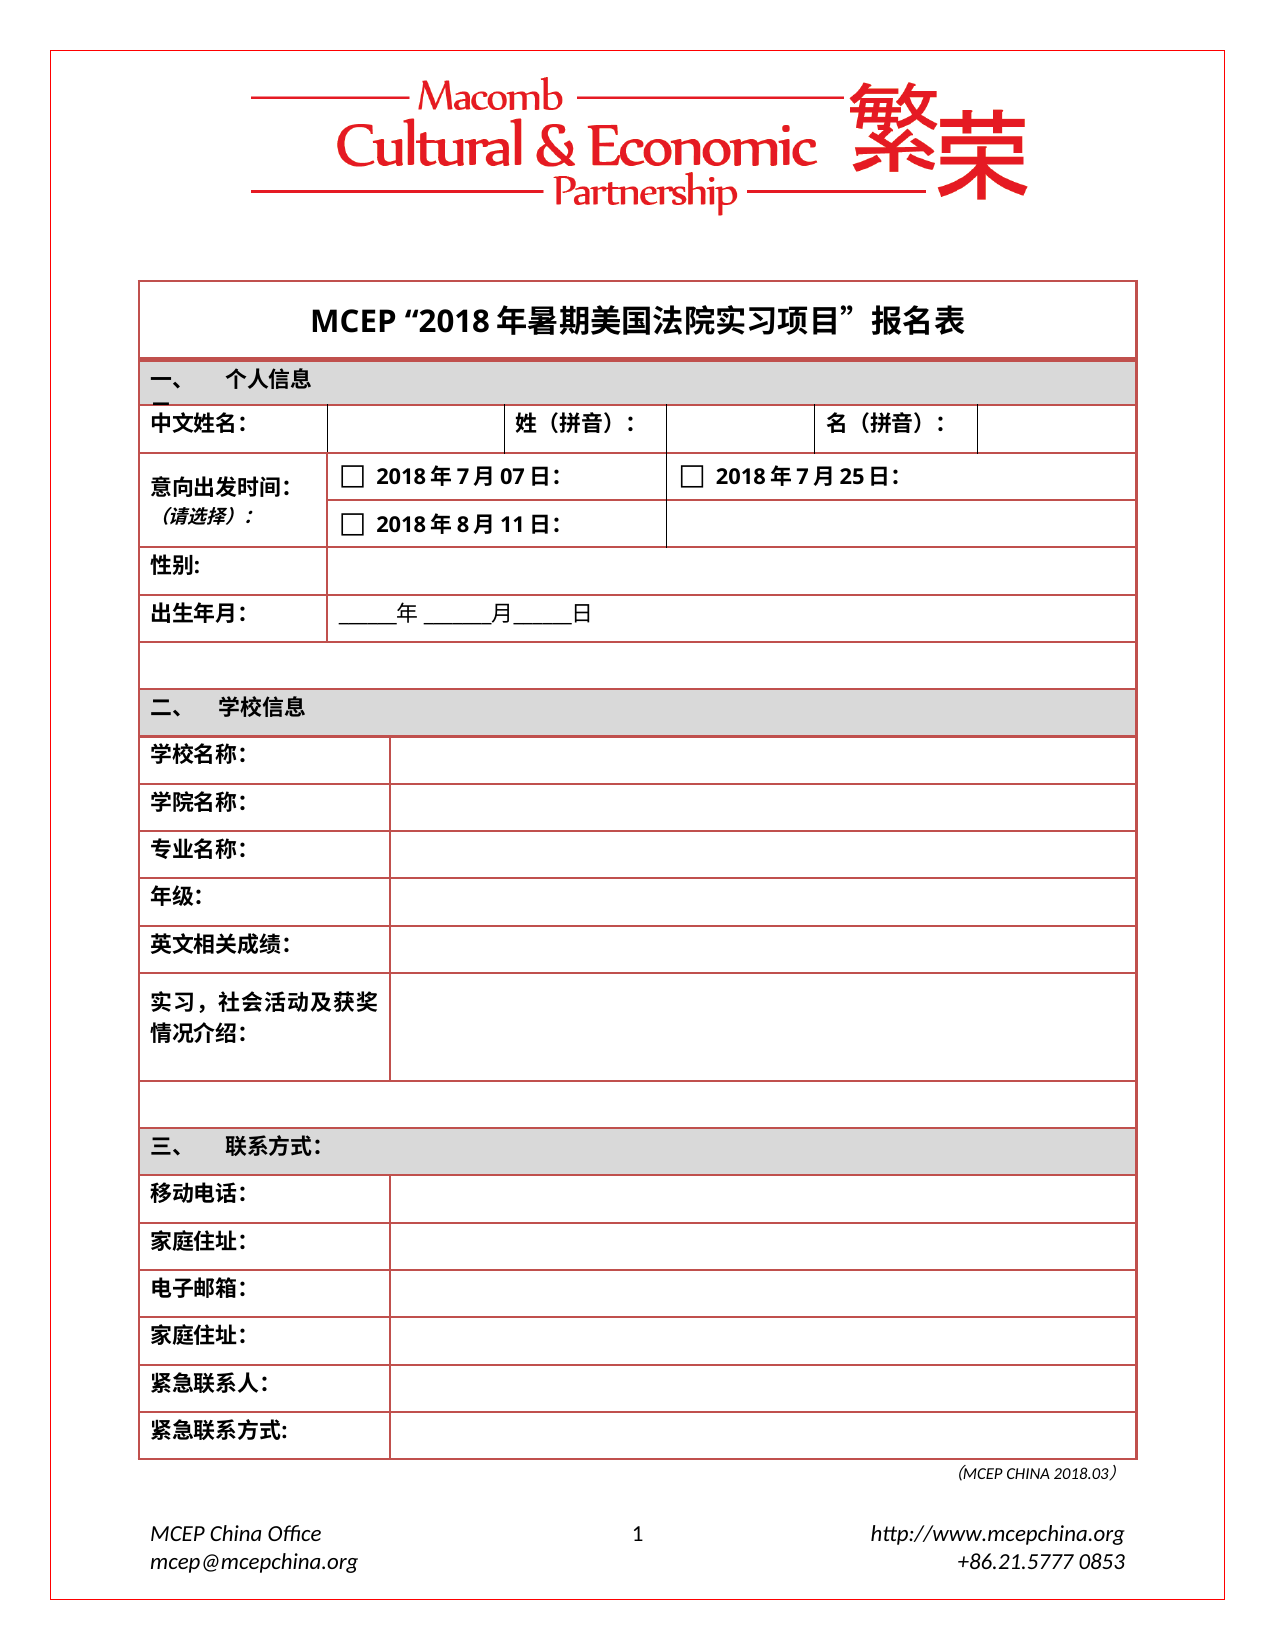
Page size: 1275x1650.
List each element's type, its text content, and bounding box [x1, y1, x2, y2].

table_cell [391, 1413, 1135, 1458]
table_cell 年级： [140, 879, 389, 924]
table_cell 联系方式： [140, 1129, 1135, 1174]
table_cell 中文姓名： [140, 406, 327, 452]
table_cell [328, 548, 1135, 593]
table_cell [391, 832, 1135, 877]
table_cell 紧急联系方式: [140, 1413, 389, 1458]
table_cell 2018年8月11日： [328, 501, 666, 546]
table_cell 意向出发时间： （请选择）： [140, 454, 326, 546]
table_cell [391, 1224, 1135, 1269]
table_cell 2018年7月07日： [328, 454, 666, 499]
table_cell 实习，社会活动及获奖情况介绍： [140, 974, 389, 1080]
table_cell [391, 1176, 1135, 1222]
table_cell 2018年7月25日： [667, 454, 1135, 499]
table_cell 名（拼音）： [815, 406, 977, 452]
table_cell 移动电话： [140, 1176, 389, 1222]
picture [246, 73, 1029, 221]
table_cell [328, 406, 504, 452]
table_cell 学院名称： [140, 785, 389, 830]
table_cell [391, 1271, 1135, 1316]
table_cell [140, 1082, 1135, 1127]
table_cell [140, 643, 1135, 688]
table_cell 个人信息 [140, 362, 1135, 404]
table_cell 英文相关成绩： [140, 927, 389, 972]
table_cell 专业名称： [140, 832, 389, 877]
table_cell [391, 738, 1135, 783]
table_cell 二、 学校信息 [140, 690, 1135, 735]
table_cell 学校名称： [140, 738, 389, 783]
table_cell [978, 406, 1135, 452]
text （MCEP CHINA 2018.03） [150, 1460, 1125, 1484]
table_header MCEP “2018年暑期美国法院实习项目”报名表 [140, 282, 1135, 357]
table_cell [391, 1318, 1135, 1363]
table_cell 紧急联系人： [140, 1366, 389, 1411]
table_cell [667, 501, 1135, 546]
table_cell [391, 927, 1135, 972]
table_cell [391, 879, 1135, 924]
table_cell 电子邮箱： [140, 1271, 389, 1316]
table_cell 姓（拼音）： [505, 406, 666, 452]
table_cell [391, 1366, 1135, 1411]
table_cell 性别: [140, 548, 326, 593]
table_cell [391, 974, 1135, 1080]
table_cell 家庭住址： [140, 1224, 389, 1269]
table_cell ______年 _______月______日 [328, 596, 1135, 641]
table_cell [667, 406, 814, 452]
table_cell [391, 785, 1135, 830]
table_cell 家庭住址： [140, 1318, 389, 1363]
table_cell 出生年月： [140, 596, 326, 641]
